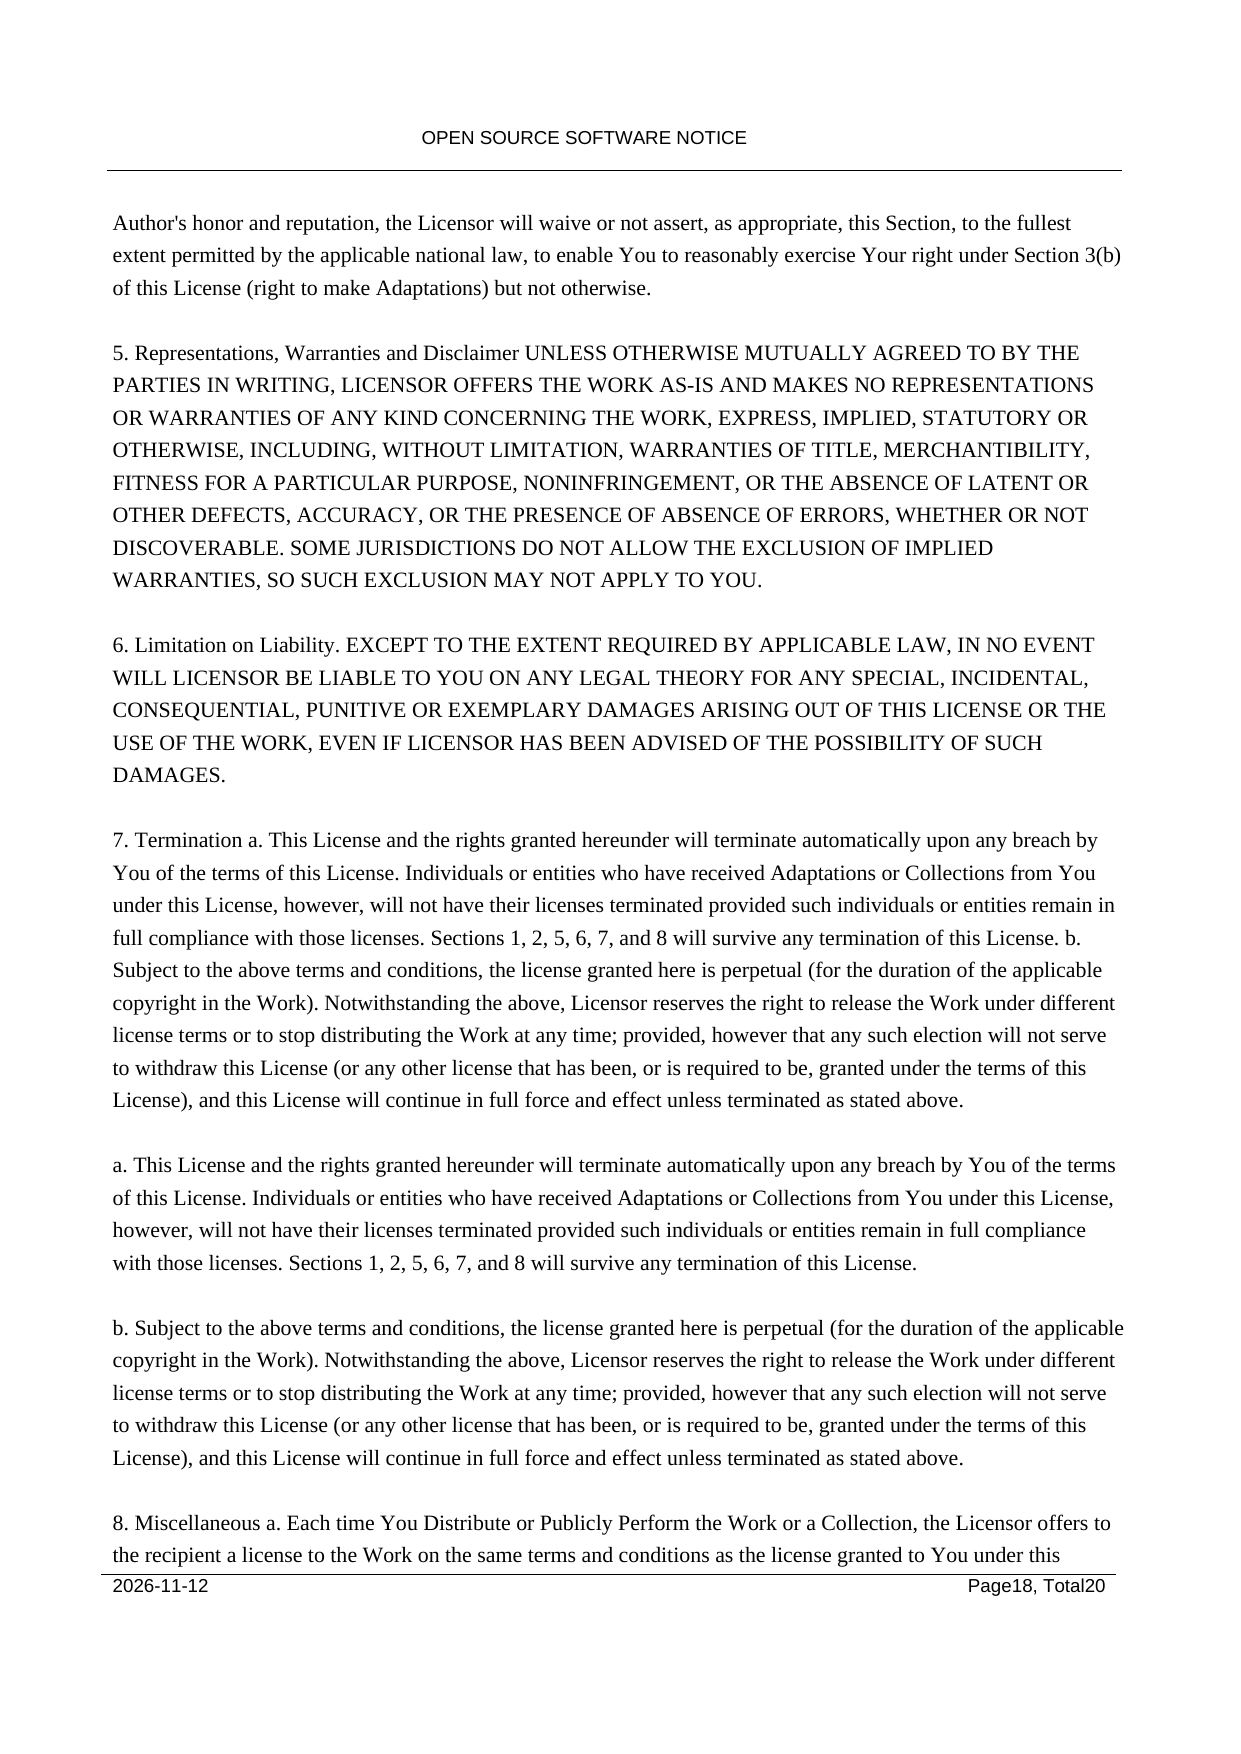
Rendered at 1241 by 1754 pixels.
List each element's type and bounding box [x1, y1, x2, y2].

text [112, 206, 1128, 1571]
